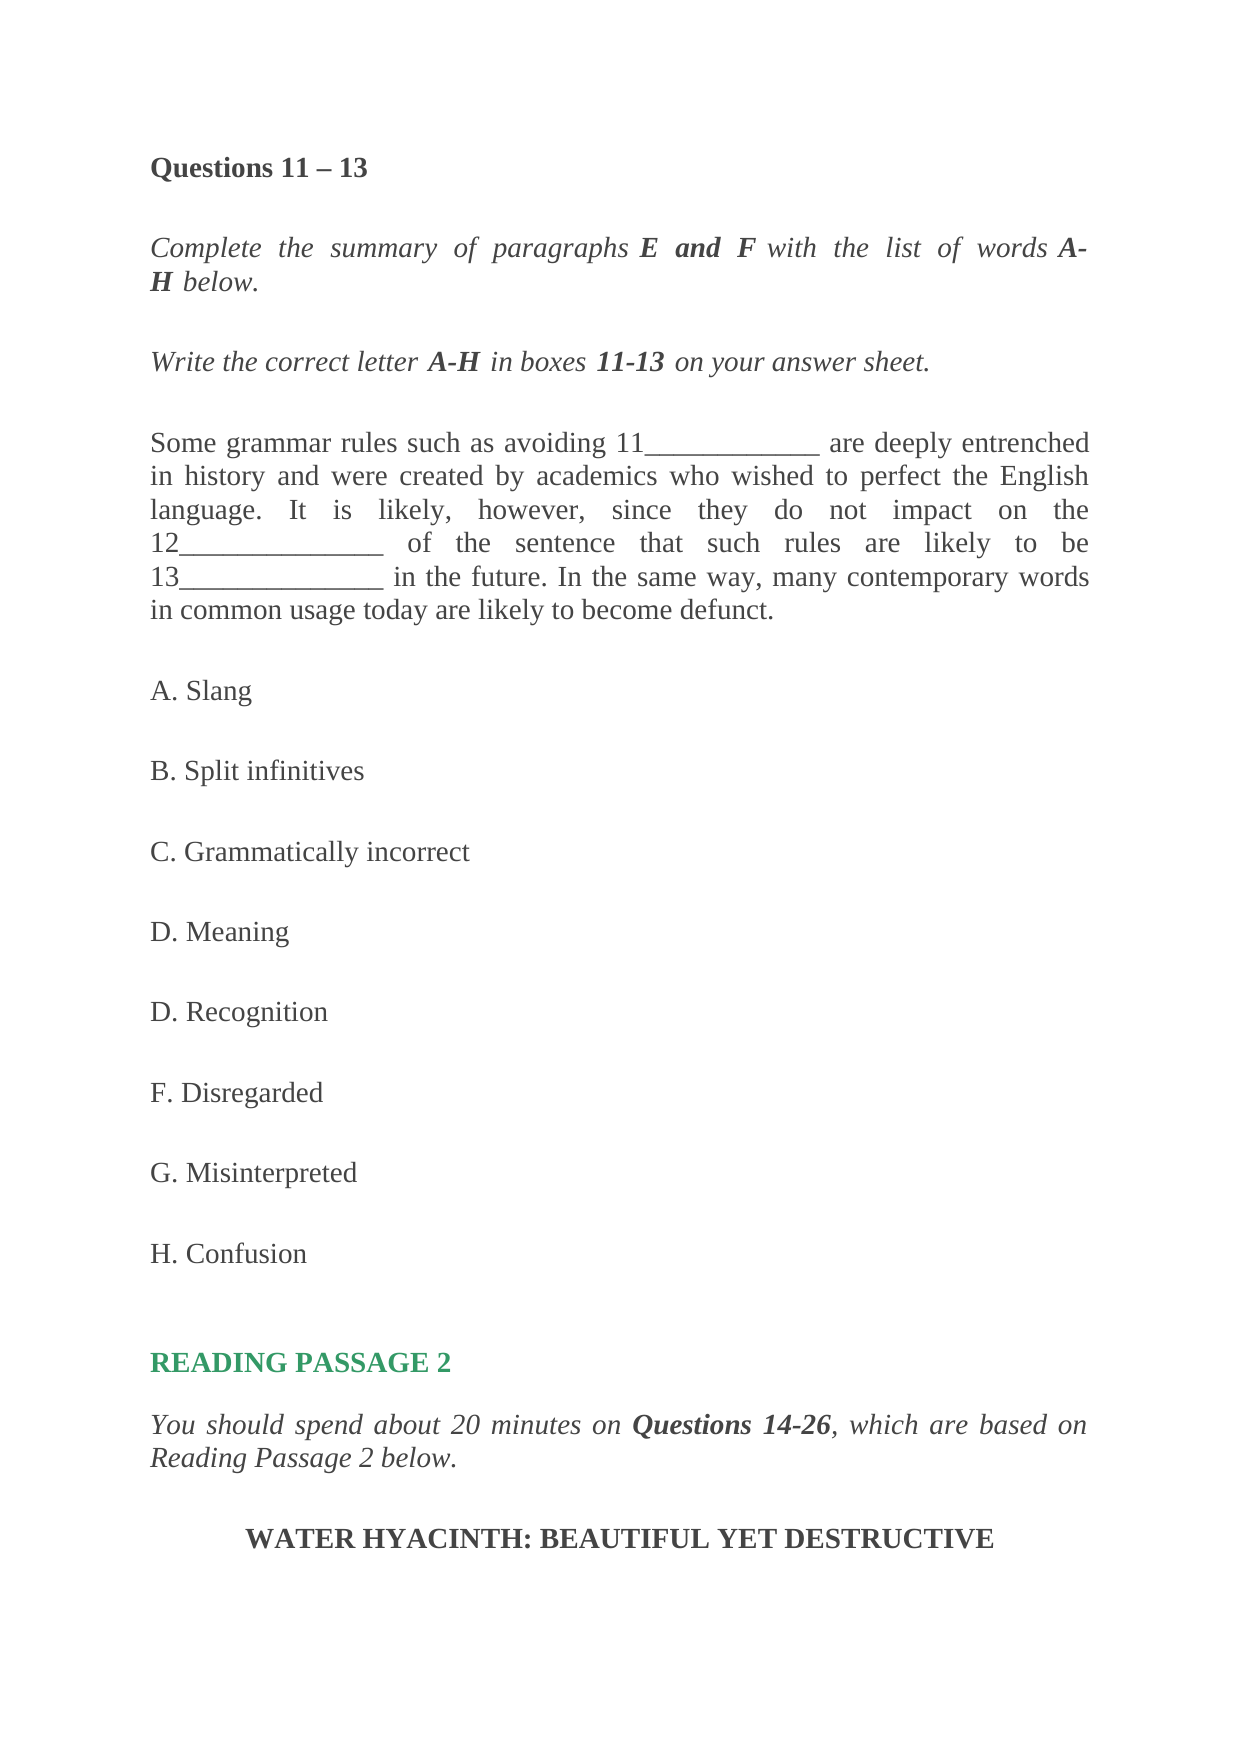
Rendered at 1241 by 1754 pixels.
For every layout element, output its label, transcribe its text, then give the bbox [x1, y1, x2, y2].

text Questions 11 – 13 [150, 150, 1090, 183]
text D. Recognition [150, 994, 1090, 1028]
text Write the correct letter A-H in boxes 11-13 on your answer sheet. [150, 344, 1090, 378]
text WATER HYACINTH: BEAUTIFUL YET DESTRUCTIVE [150, 1521, 1090, 1554]
text A. Slang [150, 673, 1090, 706]
text READING PASSAGE 2 [150, 1316, 1090, 1379]
text Complete the summary of paragraphs E and F with the list of words A-H below. [150, 230, 1090, 297]
text G. Misinterpreted [150, 1155, 1090, 1189]
text You should spend about 20 minutes on Questions 14-26, which are based on Reading Passage 2 below. [150, 1407, 1090, 1474]
text Some grammar rules such as avoiding 11____________ are deeply entrenched in history and were created by academics who wished to perfect the English language. It is likely, however, since they do not impact on the 12______________ of the sentence that such rules are likely to be 13______________ in the future. In the same way, many contemporary words in common usage today are likely to become defunct. [150, 425, 1090, 626]
text C. Grammatically incorrect [150, 834, 1090, 867]
text B. Split infinitives [150, 753, 1090, 787]
text F. Disregarded [150, 1075, 1090, 1108]
text H. Confusion [150, 1236, 1090, 1269]
text D. Meaning [150, 914, 1090, 948]
